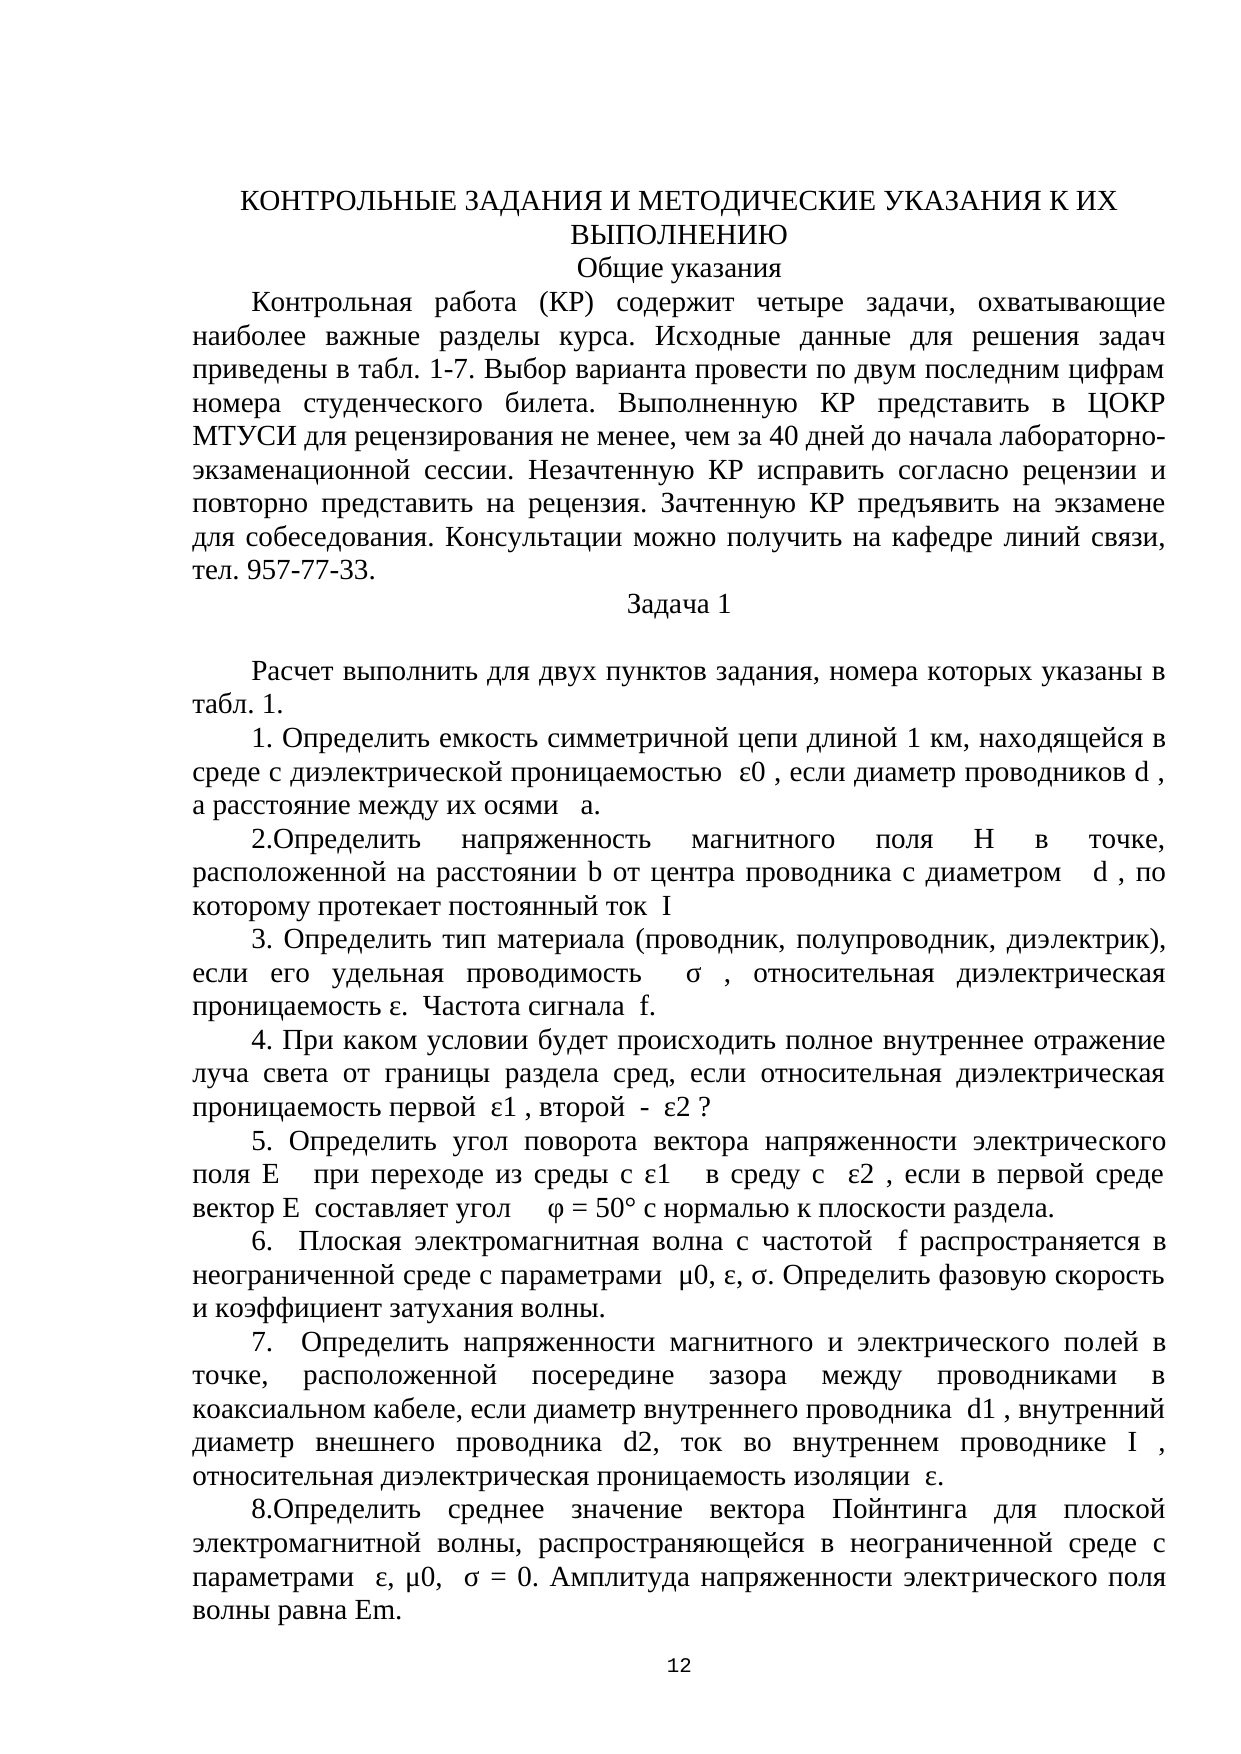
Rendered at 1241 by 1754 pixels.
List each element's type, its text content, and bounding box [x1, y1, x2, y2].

text Задача 1 [192, 586, 1166, 619]
text 1. Определить емкость симметричной цепи длиной 1 км, находящейся в среде с диэлектрической проницаемостью ε0 , если диаметр проводников d , а расстояние между их осями а. [192, 720, 1166, 821]
text 7. Определить напряженности магнитного и электрического полей в точке, расположенной посередине зазора между проводниками в коаксиальном кабеле, если диаметр внутреннего проводника d1 , внутренний диаметр внешнего проводника d2, ток во внутреннем проводнике I , относительная диэлектрическая проницаемость изоляции ε. [192, 1324, 1166, 1492]
text 4. При каком условии будет происходить полное внутреннее отражение луча света от границы раздела сред, если относительная диэлектрическая проницаемость первой ε1 , второй - ε2 ? [192, 1022, 1166, 1123]
text 6. Плоская электромагнитная волна с частотой f распространяется в неограниченной среде с параметрами μ0, ε, σ. Определить фазовую скорость и коэффициент затухания волны. [192, 1223, 1166, 1324]
text Расчет выполнить для двух пунктов задания, номера которых указаны в табл. 1. [192, 653, 1166, 720]
text 3. Определить тип материала (проводник, полупроводник, диэлектрик), если его удельная проводимость σ , относительная диэлектрическая проницаемость ε. Частота сигнала f. [192, 921, 1166, 1022]
text Контрольная работа (КР) содержит четыре задачи, охватывающие наиболее важные разделы курса. Исходные данные для решения задач приведены в табл. 1-7. Выбор варианта провести по двум последним цифрам номера студенческого билета. Выполненную КР представить в ЦОКР МТУСИ для рецензирования не менее, чем за 40 дней до начала лабораторно-экзаменационной сессии. Незачтенную КР исправить согласно рецензии и повторно представить на рецензия. Зачтенную КР предъявить на экзамене для собеседования. Консультации можно получить на кафедре линий связи, тел. 957-77-33. [192, 284, 1166, 586]
text 8.Определить среднее значение вектора Пойнтинга для плоской электромагнитной волны, распространяющейся в неограниченной среде с параметрами ε, μ0, σ = 0. Амплитуда напряженности электрического поля волны равна Em. [192, 1492, 1166, 1626]
text КОНТРОЛЬНЫЕ ЗАДАНИЯ И МЕТОДИЧЕСКИЕ УКАЗАНИЯ К ИХ ВЫПОЛНЕНИЮ [192, 183, 1166, 251]
text Общие указания [192, 251, 1166, 284]
text 2.Определить напряженность магнитного поля Н в точке, расположенной на расстоянии b от центра проводника с диаметром d , по которому протекает постоянный ток I [192, 821, 1166, 921]
text 5. Определить угол поворота вектора напряженности электрического поля Е при переходе из среды с ε1 в среду с ε2 , если в первой среде вектор Е составляет угол φ = 50° с нормалью к плоскости раздела. [192, 1123, 1166, 1223]
